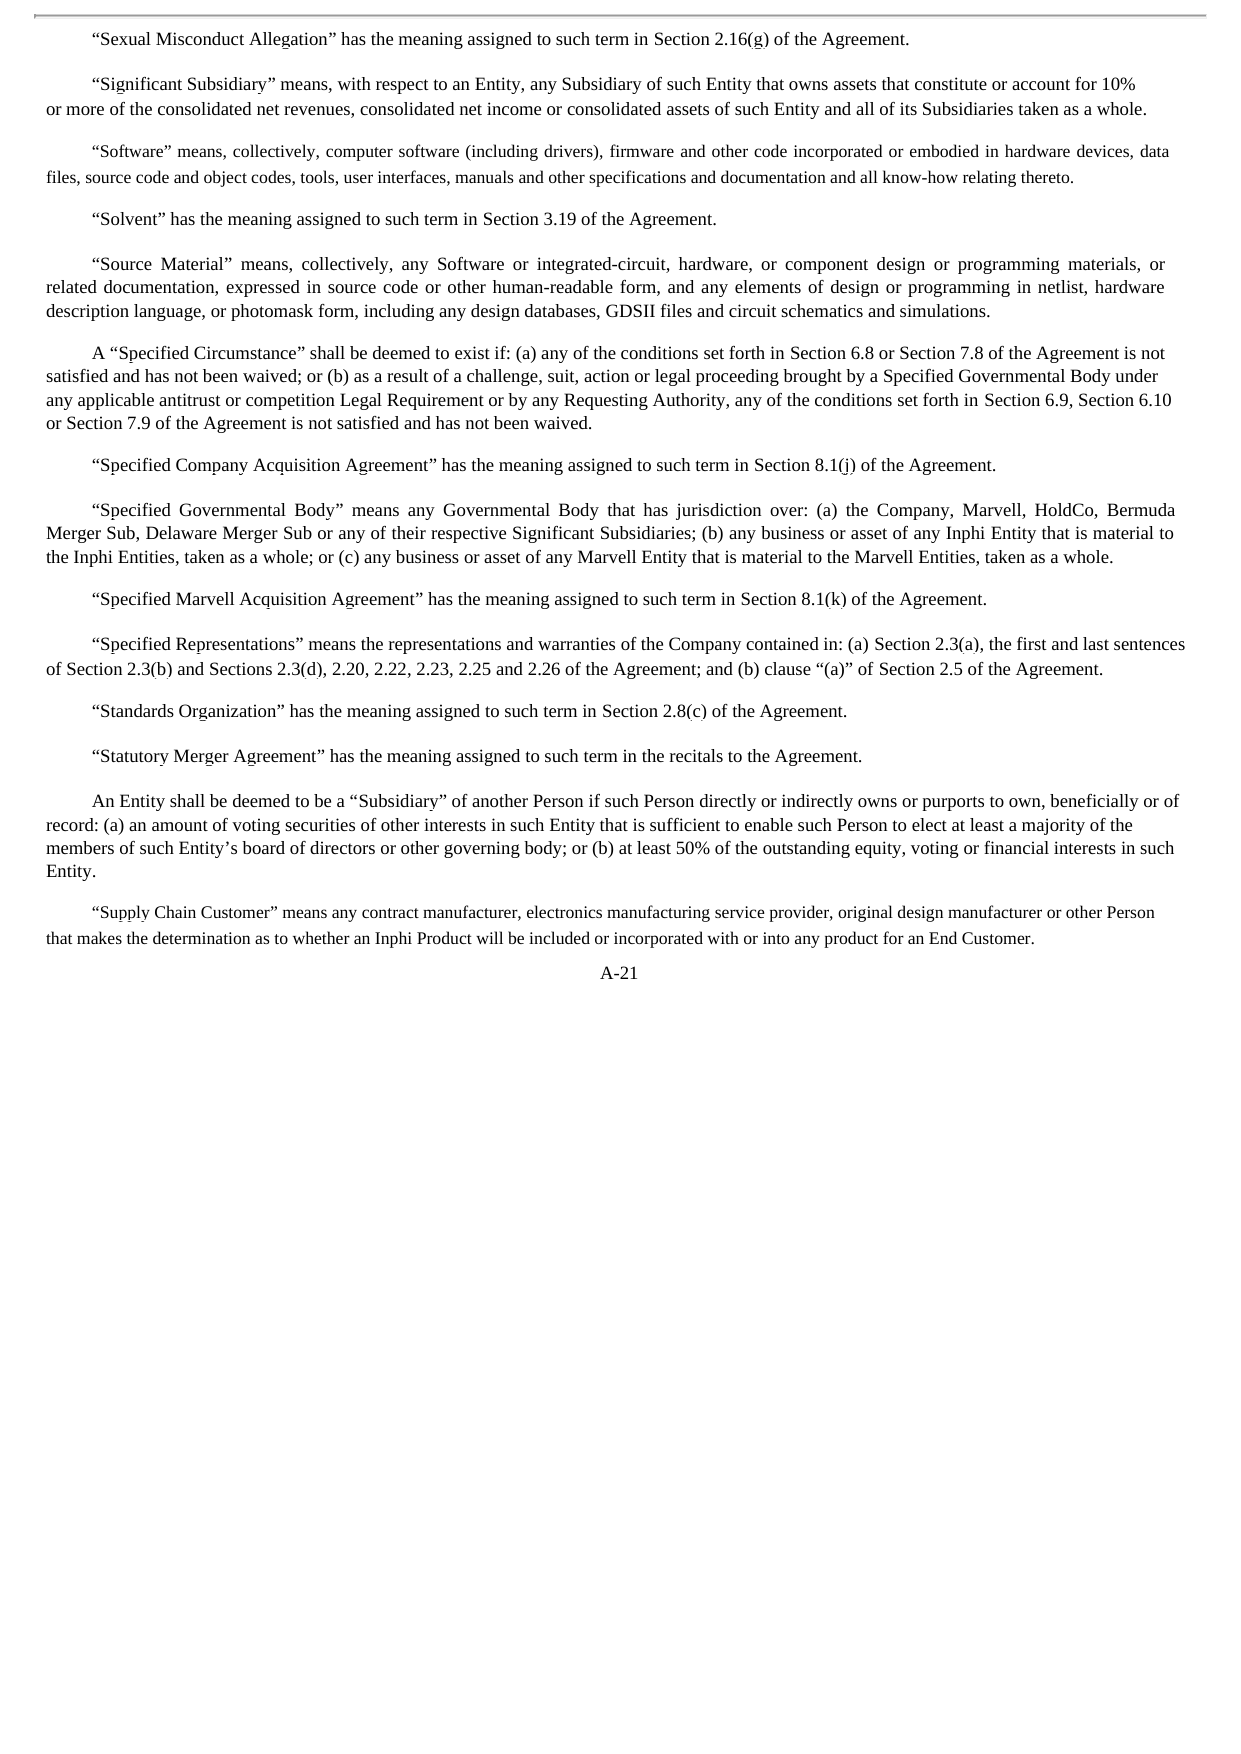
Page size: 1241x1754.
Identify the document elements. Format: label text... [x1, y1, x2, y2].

text “Specified Marvell Acquisition Agreement” has the meaning assigned to such term in Section 8.1(k) of the Agreement. [92, 588, 1190, 609]
text “Solvent” has the meaning assigned to such term in Section 3.19 of the Agreement. [92, 208, 1190, 229]
text “Standards Organization” has the meaning assigned to such term in Section 2.8(c) of the Agreement. [92, 700, 1190, 722]
text “Specified Representations” means the representations and warranties of the Company contained in: (a) Section 2.3(a), the first and last sentences of Section 2.3(b) and Sections 2.3(d), 2.20, 2.22, 2.23, 2.25 and 2.26 of the Agreement; and (b) clause “(a)” of Section 2.5 of the Agreement. [46, 633, 1186, 680]
picture [34, 14, 1207, 19]
text A “Specified Circumstance” shall be deemed to exist if: (a) any of the conditions set forth in Section 6.8 or Section 7.8 of the Agreement is not satisfied and has not been waived; or (b) as a result of a challenge, suit, action or legal proceeding brought by a Specified Governmental Body under any applicable antitrust or competition Legal Requirement or by any Requesting Authority, any of the conditions set forth in Section 6.9, Section 6.10 or Section 7.9 of the Agreement is not satisfied and has not been waived. [46, 342, 1190, 433]
text “Sexual Misconduct Allegation” has the meaning assigned to such term in Section 2.16(g) of the Agreement. [92, 28, 1190, 50]
text A-21 [46, 962, 1192, 984]
text “Software” means, collectively, computer software (including drivers), firmware and other code incorporated or embodied in hardware devices, data files, source code and object codes, tools, user interfaces, manuals and other specifications and documentation and all know-how relating thereto. [46, 140, 1172, 187]
text “Specified Governmental Body” means any Governmental Body that has jurisdiction over: (a) the Company, Marvell, HoldCo, Bermuda Merger Sub, Delaware Merger Sub or any of their respective Significant Subsidiaries; (b) any business or asset of any Inphi Entity that is material to the Inphi Entities, taken as a whole; or (c) any business or asset of any Marvell Entity that is material to the Marvell Entities, taken as a whole. [46, 499, 1178, 567]
text “Source Material” means, collectively, any Software or integrated-circuit, hardware, or component design or programming materials, or related documentation, expressed in source code or other human-readable form, and any elements of design or programming in netlist, hardware description language, or photomask form, including any design databases, GDSII files and circuit schematics and simulations. [46, 253, 1167, 322]
text “Statutory Merger Agreement” has the meaning assigned to such term in the recitals to the Agreement. [92, 745, 1190, 767]
text “Significant Subsidiary” means, with respect to an Entity, any Subsidiary of such Entity that owns assets that constitute or account for 10% or more of the consolidated net revenues, consolidated net income or consolidated assets of such Entity and all of its Subsidiaries taken as a whole. [46, 73, 1155, 120]
text “Supply Chain Customer” means any contract manufacturer, electronics manufacturing service provider, original design manufacturer or other Person that makes the determination as to whether an Inphi Product will be included or incorporated with or into any product for an End Customer. [46, 902, 1161, 948]
text “Specified Company Acquisition Agreement” has the meaning assigned to such term in Section 8.1(j) of the Agreement. [92, 454, 1190, 475]
text An Entity shall be deemed to be a “Subsidiary” of another Person if such Person directly or indirectly owns or purports to own, beneficially or of record: (a) an amount of voting securities of other interests in such Entity that is sufficient to enable such Person to elect at least a majority of the members of such Entity’s board of directors or other governing body; or (b) at least 50% of the outstanding equity, voting or financial interests in such Entity. [46, 790, 1180, 881]
